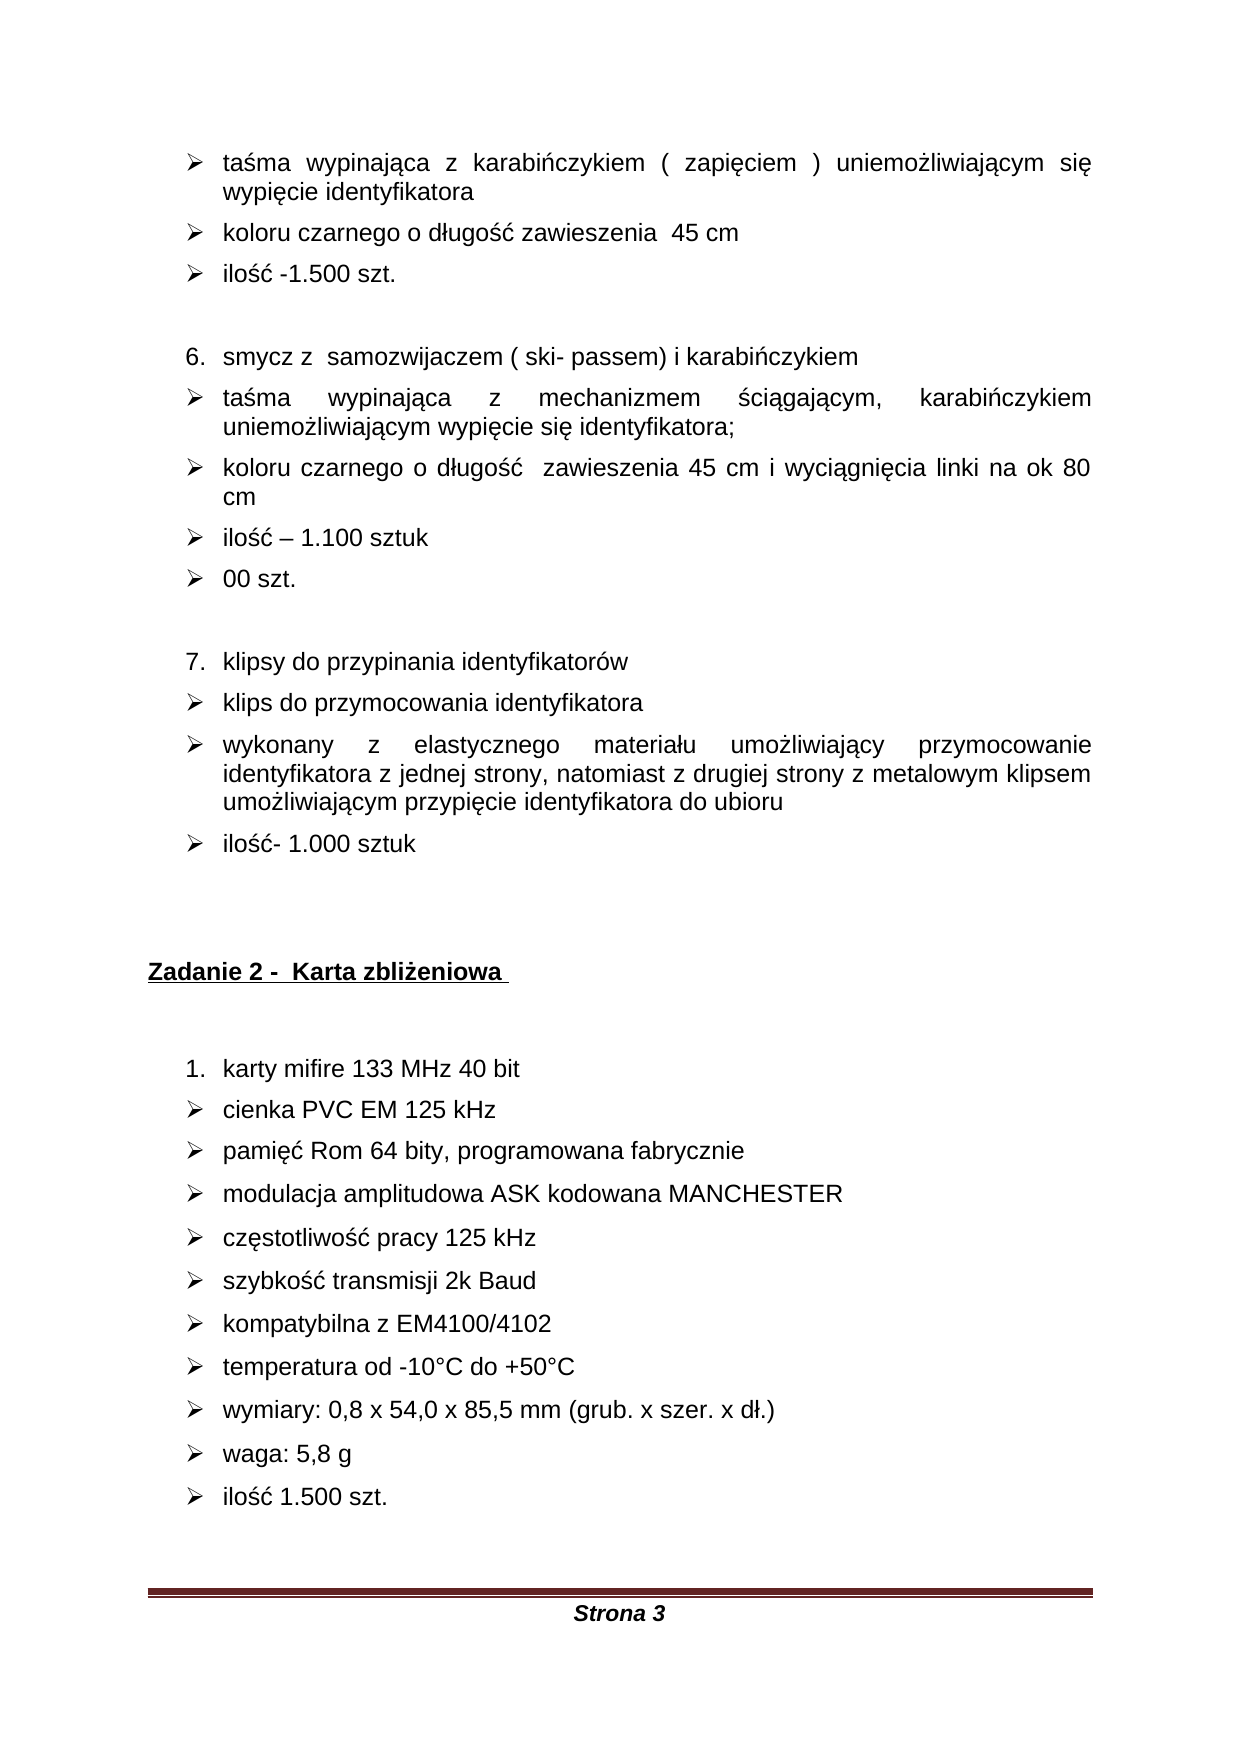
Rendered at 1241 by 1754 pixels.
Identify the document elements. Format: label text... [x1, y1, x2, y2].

list smycz z samozwijaczem ( ski- passem) i karabińczykiem [185, 342, 1093, 370]
list koloru czarnego o długość zawieszenia 45 cm i wyciągnięcia linki na ok 80 cm [185, 453, 1093, 511]
list waga: 5,8 g [185, 1439, 1093, 1468]
list wymiary: 0,8 x 54,0 x 85,5 mm (grub. x szer. x dł.) [185, 1396, 1093, 1424]
list 00 szt. [185, 564, 1093, 593]
list ilość -1.500 szt. [185, 259, 1093, 288]
list klipsy do przypinania identyfikatorów [185, 647, 1093, 676]
list klips do przymocowania identyfikatora [185, 688, 1093, 717]
list taśma wypinająca z karabińczykiem ( zapięciem ) uniemożliwiającym się wypięcie identyfikatora [185, 148, 1093, 205]
list kompatybilna z EM4100/4102 [185, 1309, 1093, 1338]
list ilość – 1.100 sztuk [185, 523, 1093, 552]
list taśma wypinająca z mechanizmem ściągającym, karabińczykiem uniemożliwiającym wypięcie się identyfikatora; [185, 383, 1093, 441]
list cienka PVC EM 125 kHz [185, 1095, 1093, 1124]
list modulacja amplitudowa ASK kodowana MANCHESTER [185, 1179, 1093, 1208]
list koloru czarnego o długość zawieszenia 45 cm [185, 218, 1093, 247]
list częstotliwość pracy 125 kHz [185, 1223, 1093, 1251]
text Zadanie 2 - Karta zbliżeniowa [148, 957, 1093, 985]
list temperatura od -10°C do +50°C [185, 1352, 1093, 1381]
list ilość 1.500 szt. [185, 1482, 1093, 1511]
list wykonany z elastycznego materiału umożliwiający przymocowanie identyfikatora z jednej strony, natomiast z drugiej strony z metalowym klipsem umożliwiającym przypięcie identyfikatora do ubioru [185, 730, 1093, 816]
list szybkość transmisji 2k Baud [185, 1266, 1093, 1295]
list ilość- 1.000 sztuk [185, 828, 1093, 857]
list pamięć Rom 64 bity, programowana fabrycznie [185, 1136, 1093, 1165]
list karty mifire 133 MHz 40 bit [185, 1053, 1093, 1082]
